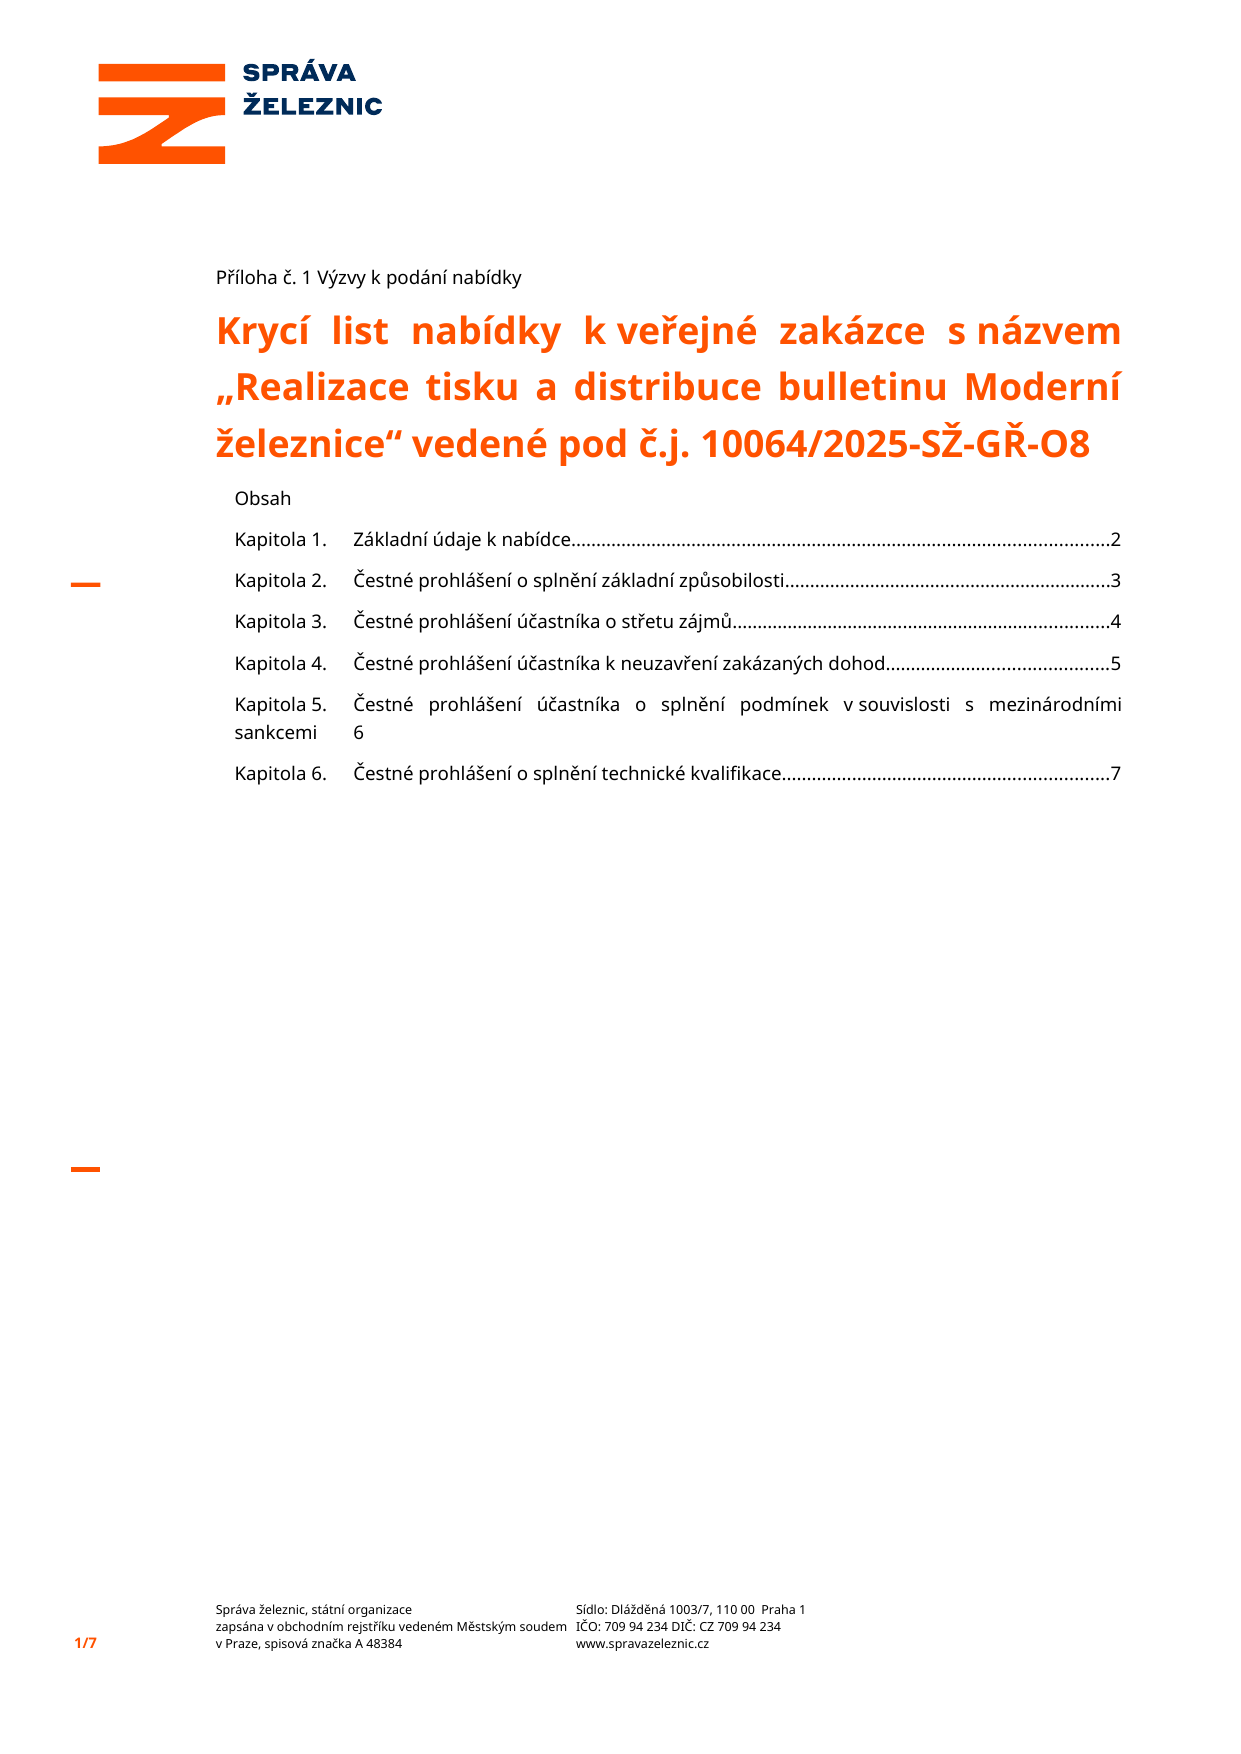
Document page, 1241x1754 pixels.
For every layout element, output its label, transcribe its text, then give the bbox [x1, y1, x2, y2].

text Krycí list nabídky k veřejné zakázce s názvem „Realizace tisku a distribuce bulletinu Moderní železnice“ vedené pod č.j. 10064/2025-SŽ-GŘ-O8 [216, 304, 1122, 468]
text Příloha č. 1 Výzvy k podání nabídky [216, 264, 1122, 289]
